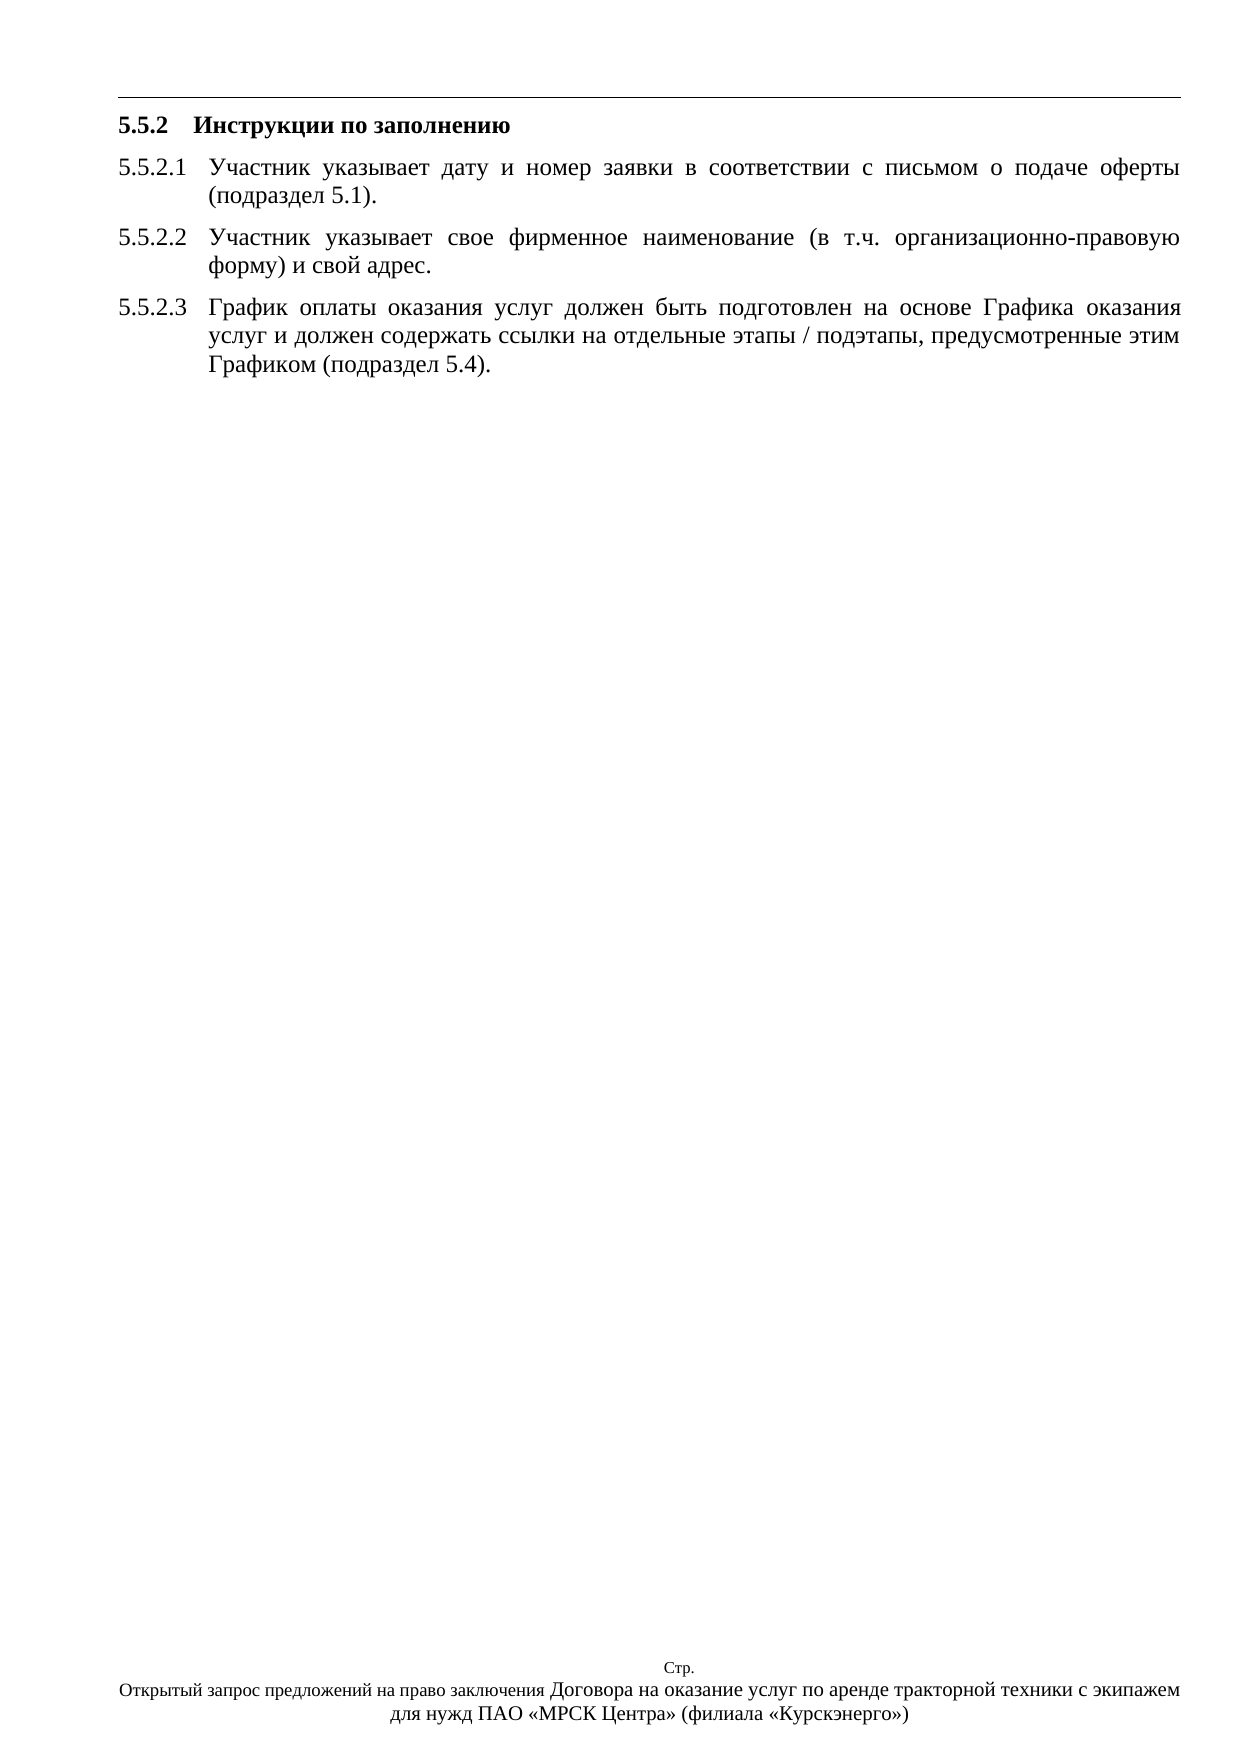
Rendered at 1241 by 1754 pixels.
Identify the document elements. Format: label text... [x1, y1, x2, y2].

list Участник указывает дату и номер заявки в соответствии с письмом о подаче оферты (подраздел 5.1). [118, 152, 1181, 209]
list Участник указывает свое фирменное наименование (в т.ч. организационно-правовую форму) и свой адрес. [118, 222, 1181, 279]
list График оплаты оказания услуг должен быть подготовлен на основе Графика оказания услуг и должен содержать ссылки на отдельные этапы / подэтапы, предусмотренные этим Графиком (подраздел 5.4). [118, 292, 1181, 378]
subtitle Инструкции по заполнению [118, 111, 1181, 139]
